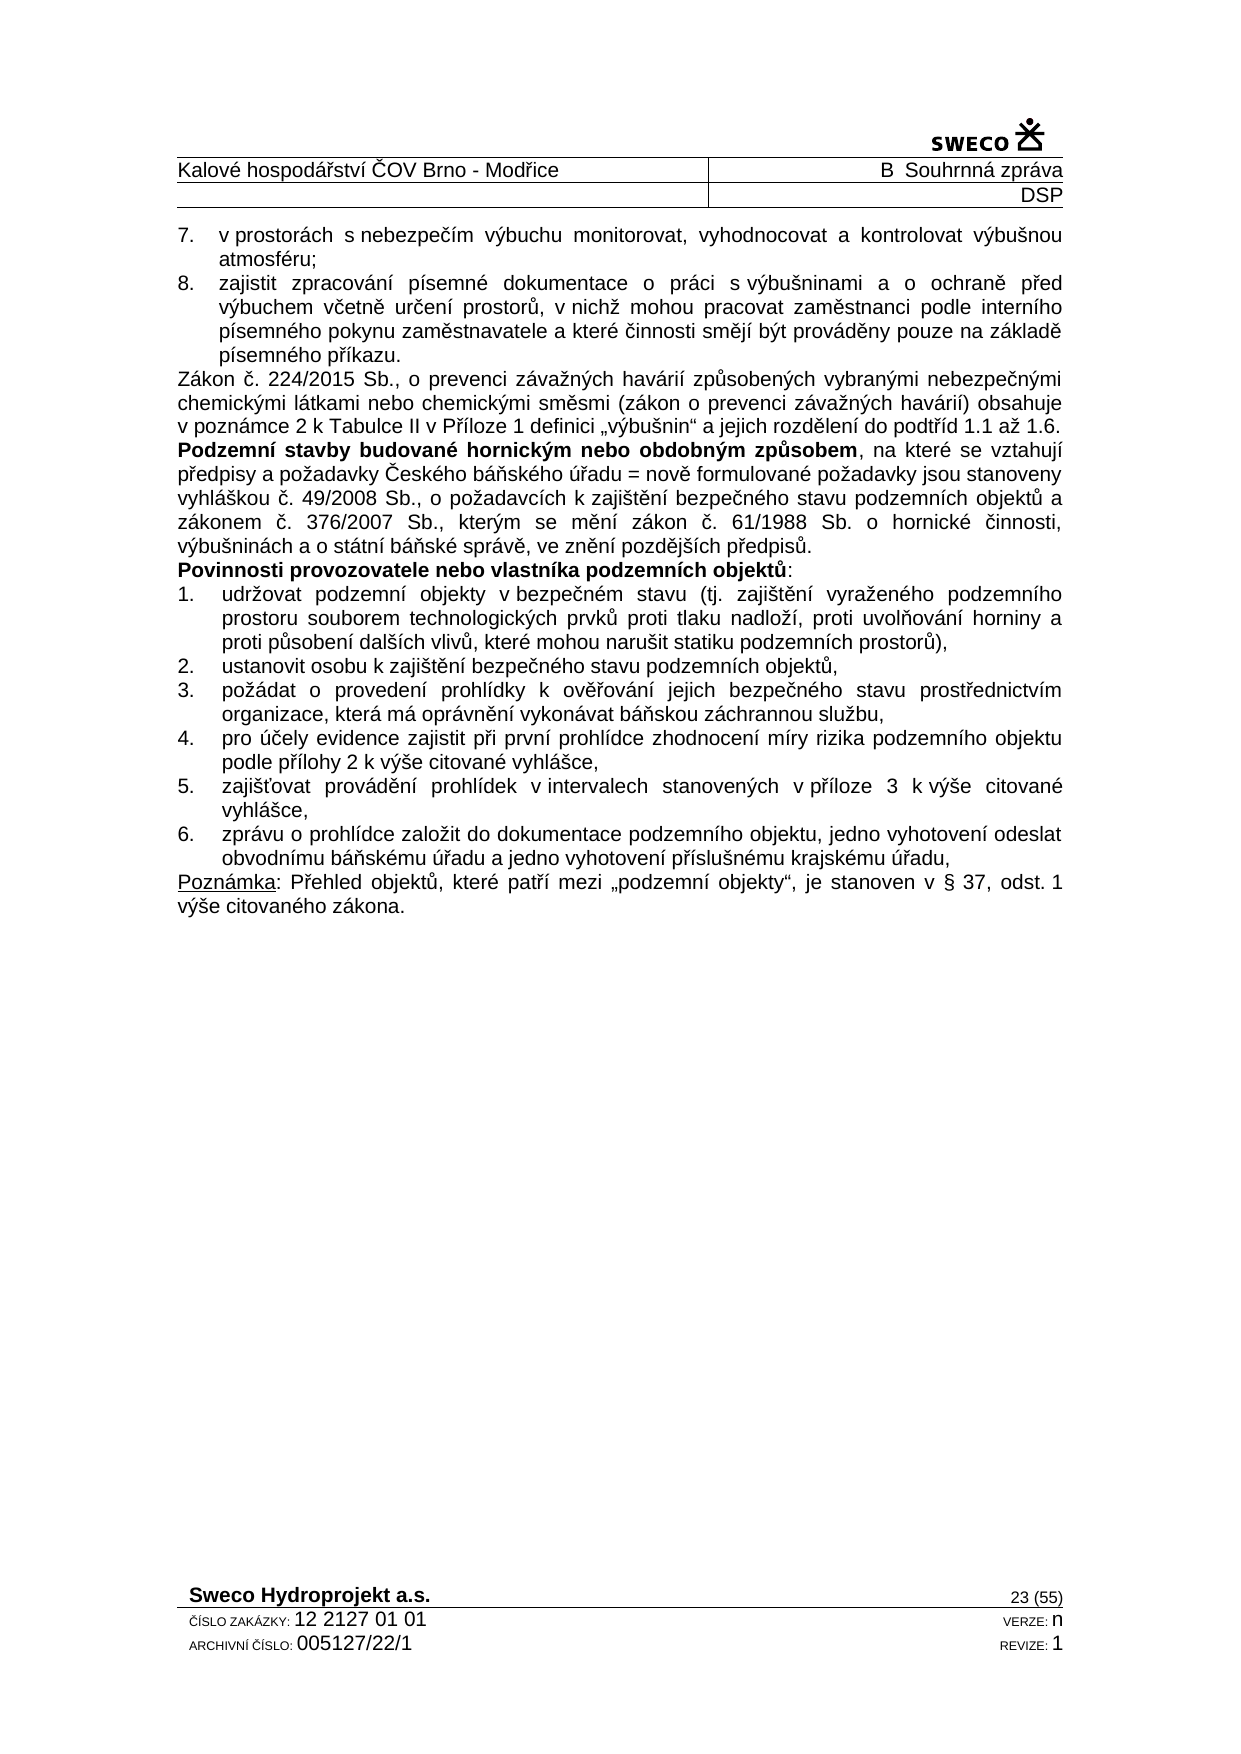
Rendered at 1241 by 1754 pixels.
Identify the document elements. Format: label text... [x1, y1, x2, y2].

list udržovat podzemní objekty v bezpečném stavu (tj. zajištění vyraženého podzemního prostoru souborem technologických prvků proti tlaku nadloží, proti uvolňování horniny a proti působení dalších vlivů, které mohou narušit statiku podzemních prostorů), [177, 582, 1063, 654]
list zprávu o prohlídce založit do dokumentace podzemního objektu, jedno vyhotovení odeslat obvodnímu báňskému úřadu a jedno vyhotovení příslušnému krajskému úřadu, [177, 822, 1063, 869]
text Podzemní stavby budované hornickým nebo obdobným způsobem, na které se vztahují předpisy a požadavky Českého báňského úřadu = nově formulované požadavky jsou stanoveny vyhláškou č. 49/2008 Sb., o požadavcích k zajištění bezpečného stavu podzemních objektů a zákonem č. 376/2007 Sb., kterým se mění zákon č. 61/1988 Sb. o hornické činnosti, výbušninách a o státní báňské správě, ve znění pozdějších předpisů. [177, 438, 1063, 558]
list požádat o provedení prohlídky k ověřování jejich bezpečného stavu prostřednictvím organizace, která má oprávnění vykonávat báňskou záchrannou službu, [177, 678, 1063, 726]
list zajistit zpracování písemné dokumentace o práci s výbušninami a o ochraně před výbuchem včetně určení prostorů, v nichž mohou pracovat zaměstnanci podle interního písemného pokynu zaměstnavatele a které činnosti smějí být prováděny pouze na základě písemného příkazu. [177, 271, 1063, 366]
text Povinnosti provozovatele nebo vlastníka podzemních objektů: [177, 558, 1063, 582]
list pro účely evidence zajistit při první prohlídce zhodnocení míry rizika podzemního objektu podle přílohy 2 k výše citované vyhlášce, [177, 726, 1063, 774]
list v prostorách s nebezpečím výbuchu monitorovat, vyhodnocovat a kontrolovat výbušnou atmosféru; [177, 223, 1063, 271]
text Poznámka: Přehled objektů, které patří mezi „podzemní objekty“, je stanoven v § 37, odst. 1 výše citovaného zákona. [177, 869, 1063, 917]
text Zákon č. 224/2015 Sb., o prevenci závažných havárií způsobených vybranými nebezpečnými chemickými látkami nebo chemickými směsmi (zákon o prevenci závažných havárií) obsahuje v poznámce 2 k Tabulce II v Příloze 1 definici „výbušnin“ a jejich rozdělení do podtříd 1.1 až 1.6. [177, 366, 1063, 438]
list ustanovit osobu k zajištění bezpečného stavu podzemních objektů, [177, 654, 1063, 678]
list zajišťovat provádění prohlídek v intervalech stanovených v příloze 3 k výše citované vyhlášce, [177, 774, 1063, 822]
